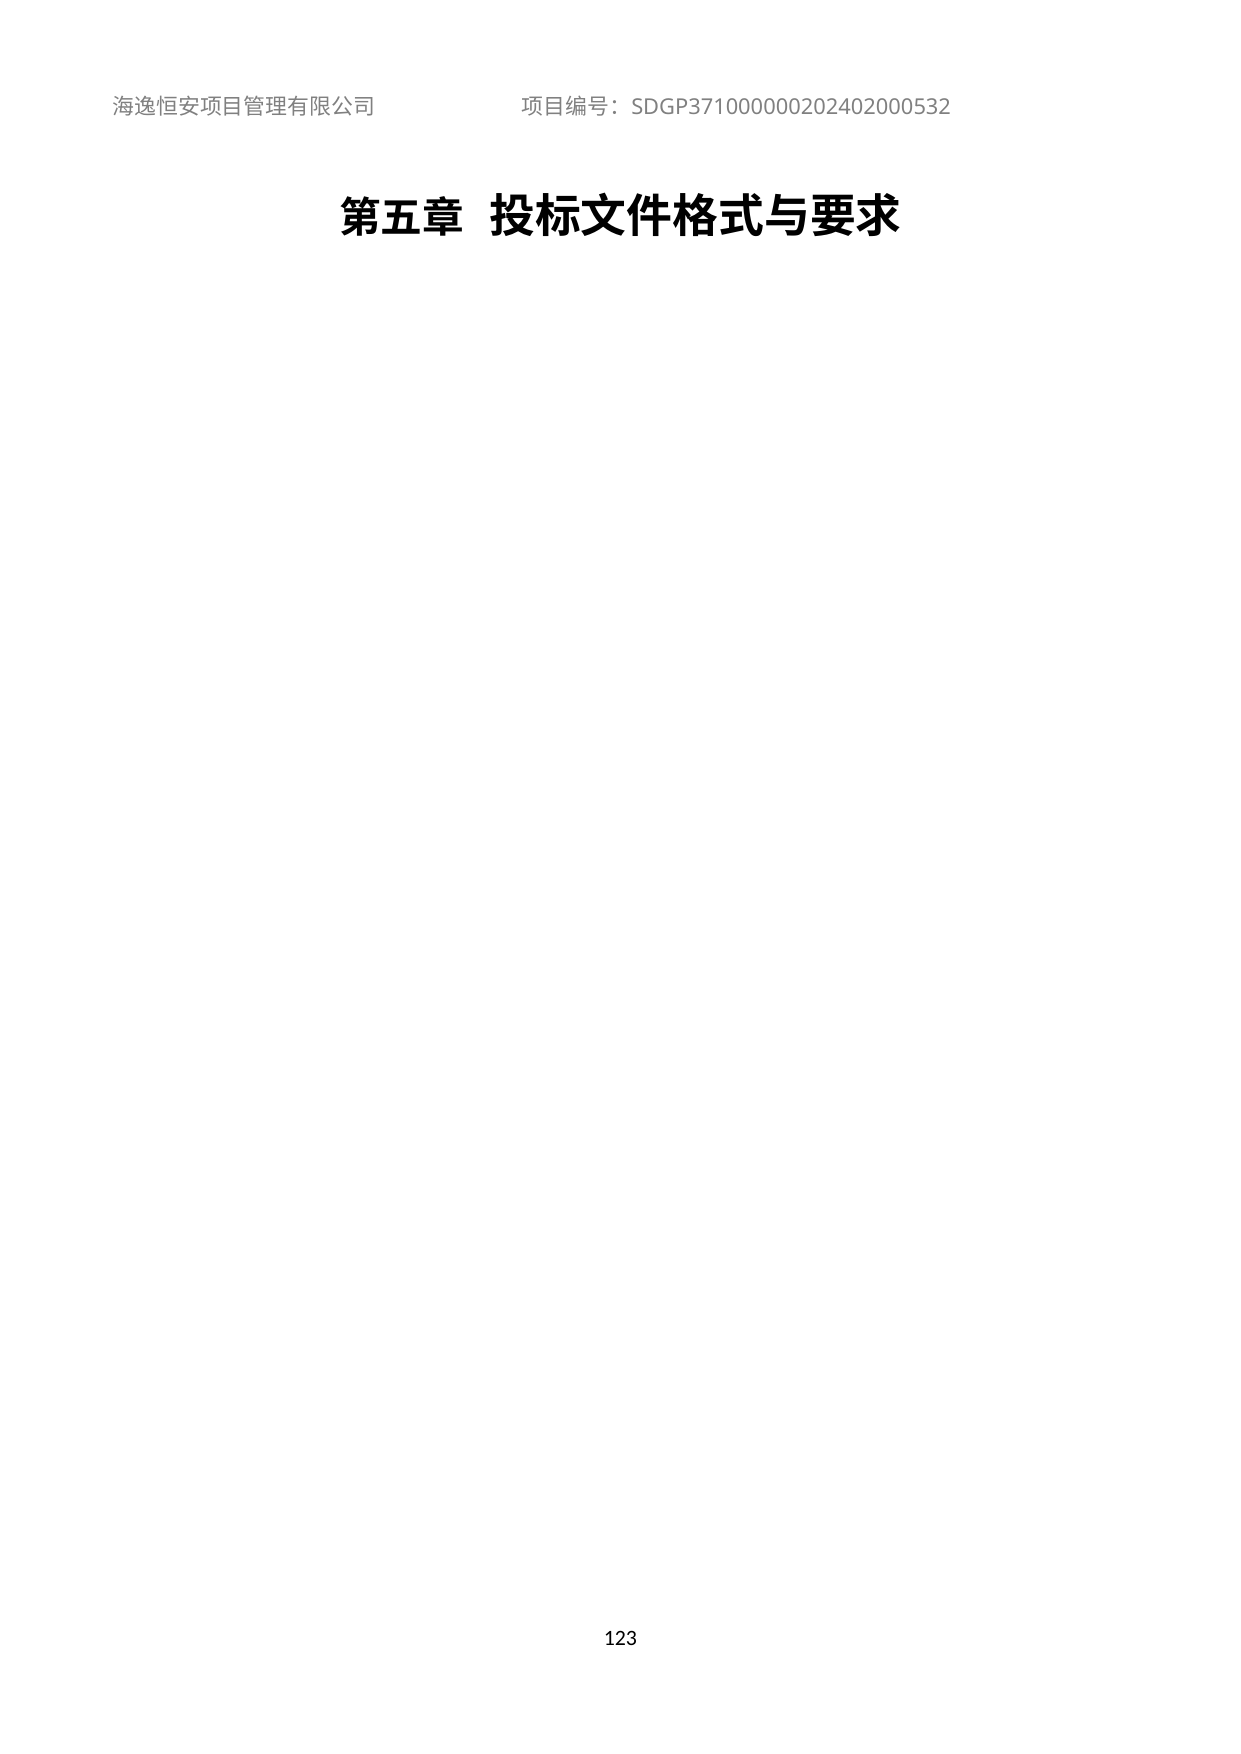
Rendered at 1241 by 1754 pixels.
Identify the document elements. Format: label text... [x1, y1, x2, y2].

list 投标文件格式与要求 [112, 179, 1128, 246]
